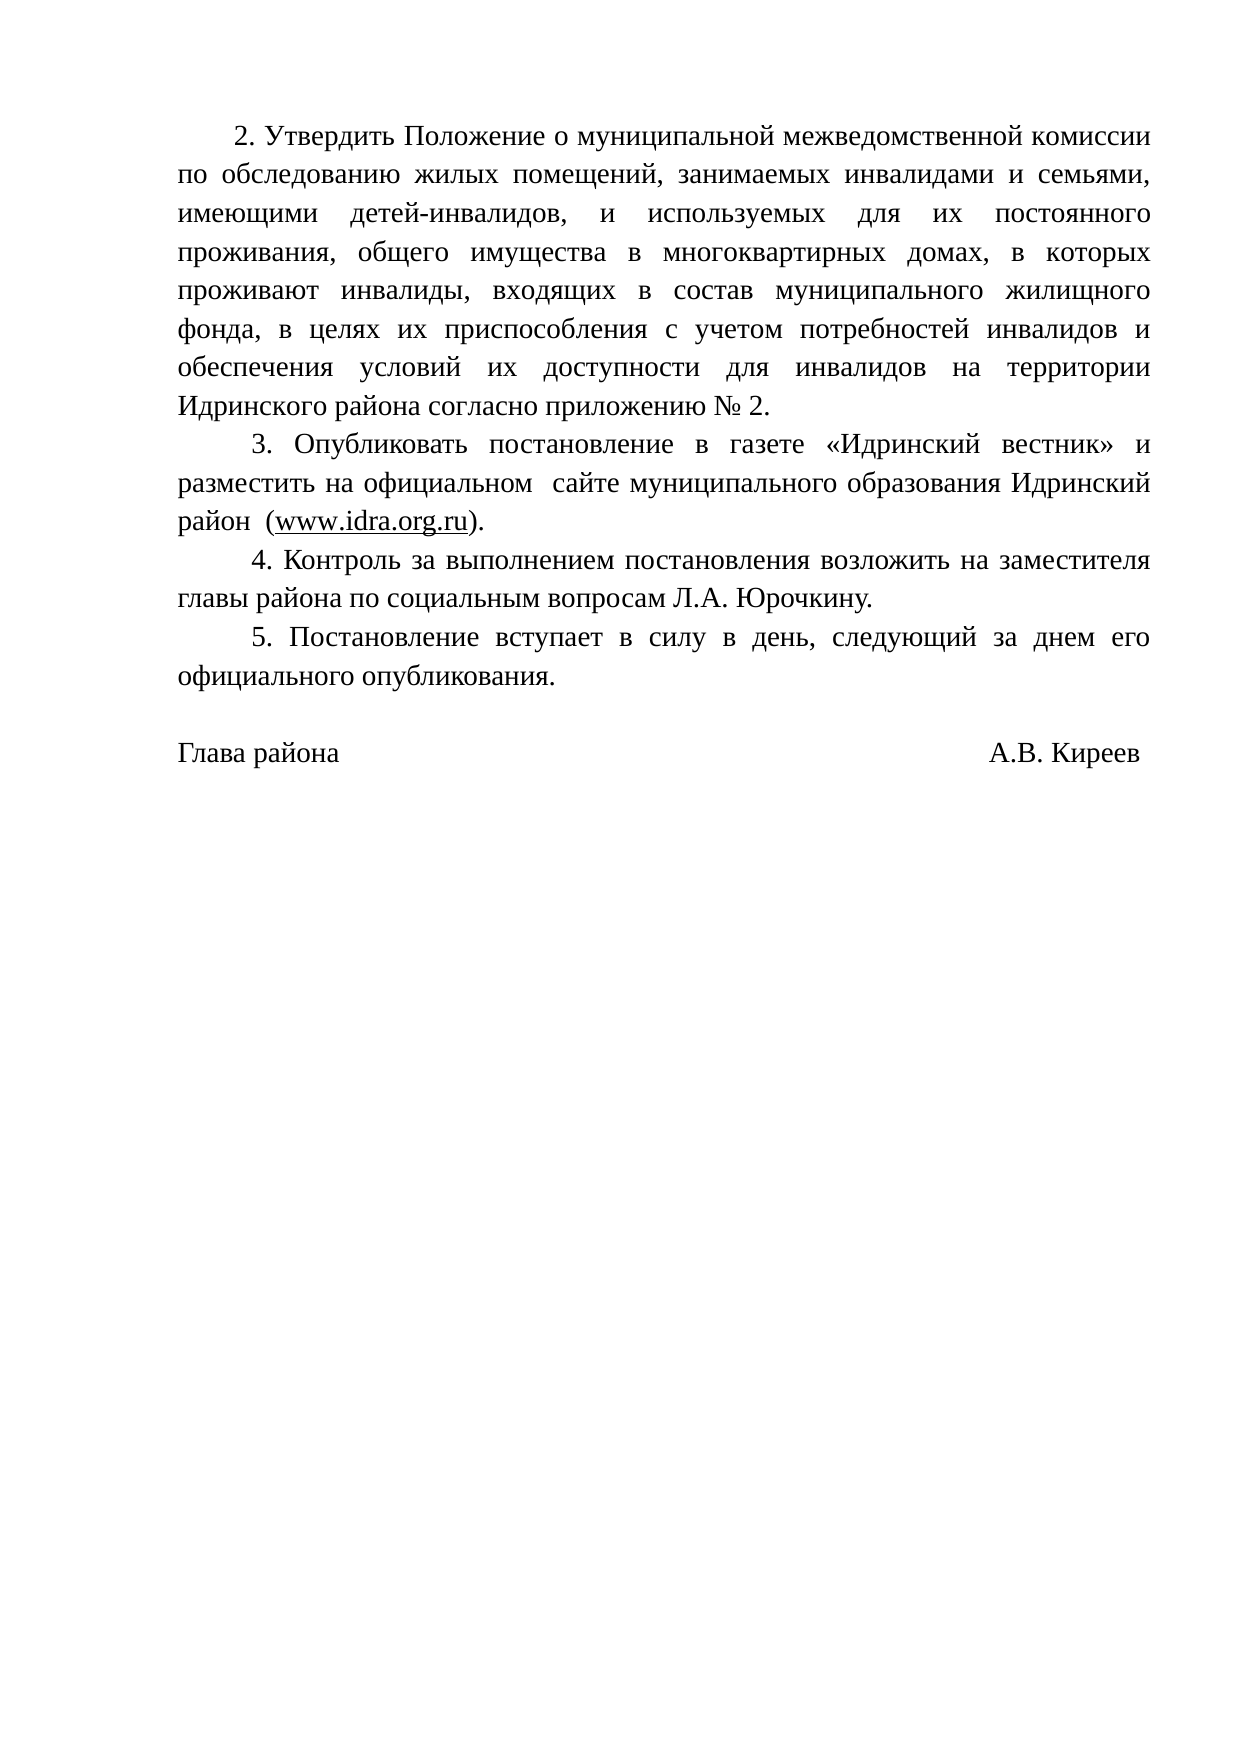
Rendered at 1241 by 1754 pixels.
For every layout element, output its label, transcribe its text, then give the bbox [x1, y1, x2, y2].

text 4. Контроль за выполнением постановления возложить на заместителя главы района по социальным вопросам Л.А. Юрочкину. [177, 542, 1152, 614]
text 2. Утвердить Положение о муниципальной межведомственной комиссии по обследованию жилых помещений, занимаемых инвалидами и семьями, имеющими детей-инвалидов, и используемых для их постоянного проживания, общего имущества в многоквартирных домах, в которых проживают инвалиды, входящих в состав муниципального жилищного фонда, в целях их приспособления с учетом потребностей инвалидов и обеспечения условий их доступности для инвалидов на территории Идринского района согласно приложению № 2. [177, 118, 1152, 421]
text 3. Опубликовать постановление в газете «Идринский вестник» и разместить на официальном сайте муниципального образования Идринский район (www.idra.org.ru). [177, 426, 1152, 537]
text 5. Постановление вступает в силу в день, следующий за днем его официального опубликования. [177, 619, 1152, 691]
text Глава района А.В. Киреев [177, 735, 1152, 768]
